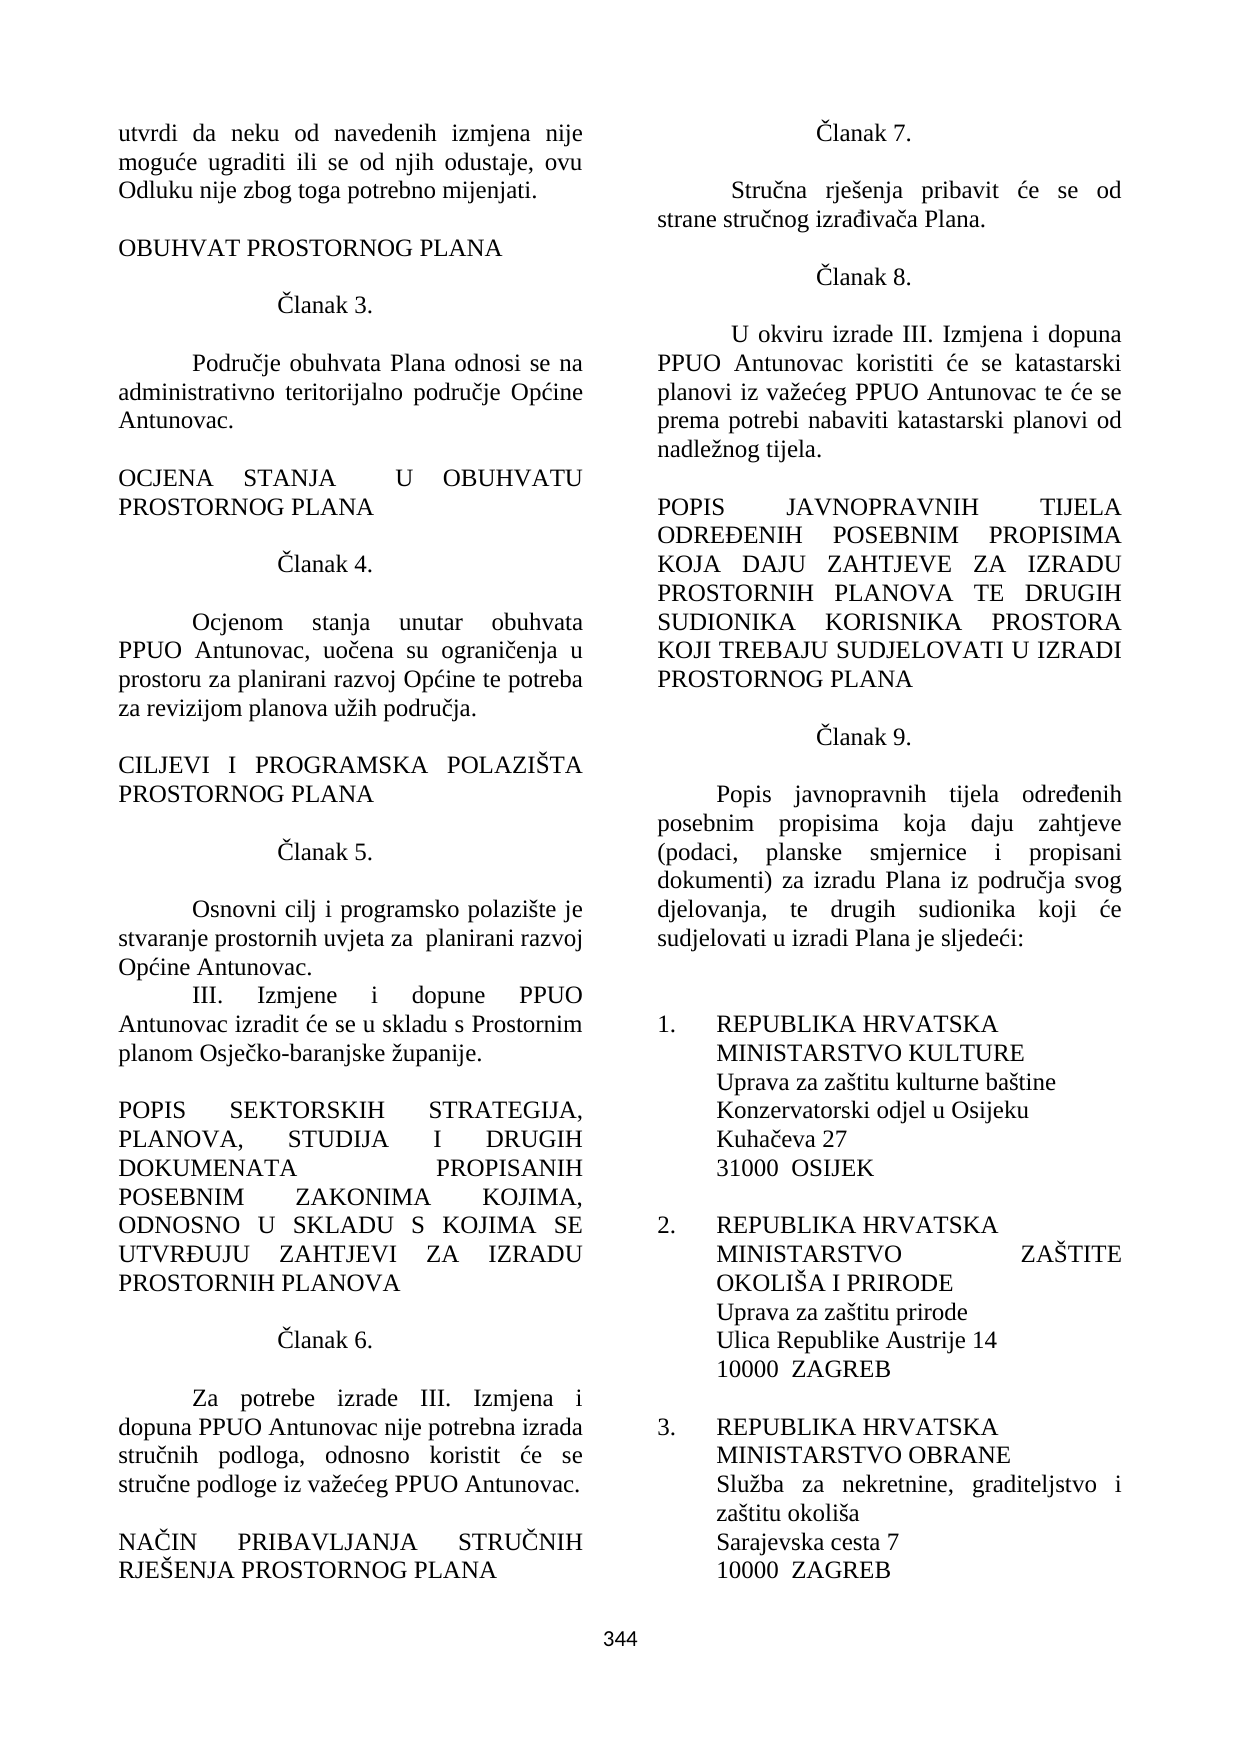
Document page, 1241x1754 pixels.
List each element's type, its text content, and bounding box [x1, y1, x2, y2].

text CILJEVI I PROGRAMSKA POLAZIŠTA PROSTORNOG PLANA [118, 751, 583, 808]
text Ocjenom stanja unutar obuhvata PPUO Antunovac, uočena su ograničenja u prostoru za planirani razvoj Općine te potreba za revizijom planova užih područja. [118, 607, 583, 722]
text Za potrebe izrade III. Izmjena i dopuna PPUO Antunovac nije potrebna izrada stručnih podloga, odnosno koristit će se stručne podloge iz važećeg PPUO Antunovac. [118, 1383, 583, 1498]
text 10000 ZAGREB [716, 1354, 1122, 1383]
text Sarajevska cesta 7 [716, 1527, 1122, 1556]
text III. Izmjene i dopune PPUO Antunovac izradit će se u skladu s Prostornim planom Osječko-baranjske županije. [118, 981, 583, 1067]
text MINISTARSTVO KULTURE [716, 1038, 1122, 1067]
text POPIS SEKTORSKIH STRATEGIJA, PLANOVA, STUDIJA I DRUGIH DOKUMENATA PROPISANIH POSEBNIM ZAKONIMA KOJIMA, ODNOSNO U SKLADU S KOJIMA SE UTVRĐUJU ZAHTJEVI ZA IZRADU PROSTORNIH PLANOVA [118, 1096, 583, 1297]
text Uprava za zaštitu kulturne baštine [716, 1067, 1122, 1096]
text Služba za nekretnine, graditeljstvo i zaštitu okoliša [716, 1469, 1122, 1527]
text MINISTARSTVO ZAŠTITE OKOLIŠA I PRIRODE [716, 1239, 1122, 1297]
text Popis javnopravnih tijela određenih posebnim propisima koja daju zahtjeve (podaci, planske smjernice i propisani dokumenti) za izradu Plana iz područja svog djelovanja, te drugih sudionika koji će sudjelovati u izradi Plana je sljedeći: [657, 779, 1122, 952]
text 10000 ZAGREB [716, 1556, 1122, 1584]
text NAČIN PRIBAVLJANJA STRUČNIH RJEŠENJA PROSTORNOG PLANA [118, 1527, 583, 1584]
text Uprava za zaštitu prirode [716, 1297, 1122, 1326]
list REPUBLIKA HRVATSKA [657, 1211, 1122, 1239]
text U okviru izrade III. Izmjena i dopuna PPUO Antunovac koristiti će se katastarski planovi iz važećeg PPUO Antunovac te će se prema potrebi nabaviti katastarski planovi od nadležnog tijela. [657, 319, 1122, 463]
text Konzervatorski odjel u Osijeku [716, 1096, 1122, 1124]
list REPUBLIKA HRVATSKA [657, 1009, 1122, 1038]
text 31000 OSIJEK [716, 1153, 1122, 1182]
text Ulica Republike Austrije 14 [716, 1326, 1122, 1354]
text Područje obuhvata Plana odnosi se na administrativno teritorijalno područje Općine Antunovac. [118, 348, 583, 434]
text Stručna rješenja pribavit će se od strane stručnog izrađivača Plana. [657, 176, 1122, 233]
text OBUHVAT PROSTORNOG PLANA [118, 233, 583, 262]
text Kuhačeva 27 [716, 1124, 1122, 1153]
list REPUBLIKA HRVATSKA [657, 1412, 1122, 1441]
text Osnovni cilj i programsko polazište je stvaranje prostornih uvjeta za planirani razvoj Općine Antunovac. [118, 894, 583, 981]
text OCJENA STANJA U OBUHVATU PROSTORNOG PLANA [118, 463, 583, 521]
text POPIS JAVNOPRAVNIH TIJELA ODREĐENIH POSEBNIM PROPISIMA KOJA DAJU ZAHTJEVE ZA IZRADU PROSTORNIH PLANOVA TE DRUGIH SUDIONIKA KORISNIKA PROSTORA KOJI TREBAJU SUDJELOVATI U IZRADI PROSTORNOG PLANA [657, 492, 1122, 693]
text MINISTARSTVO OBRANE [716, 1441, 1122, 1469]
